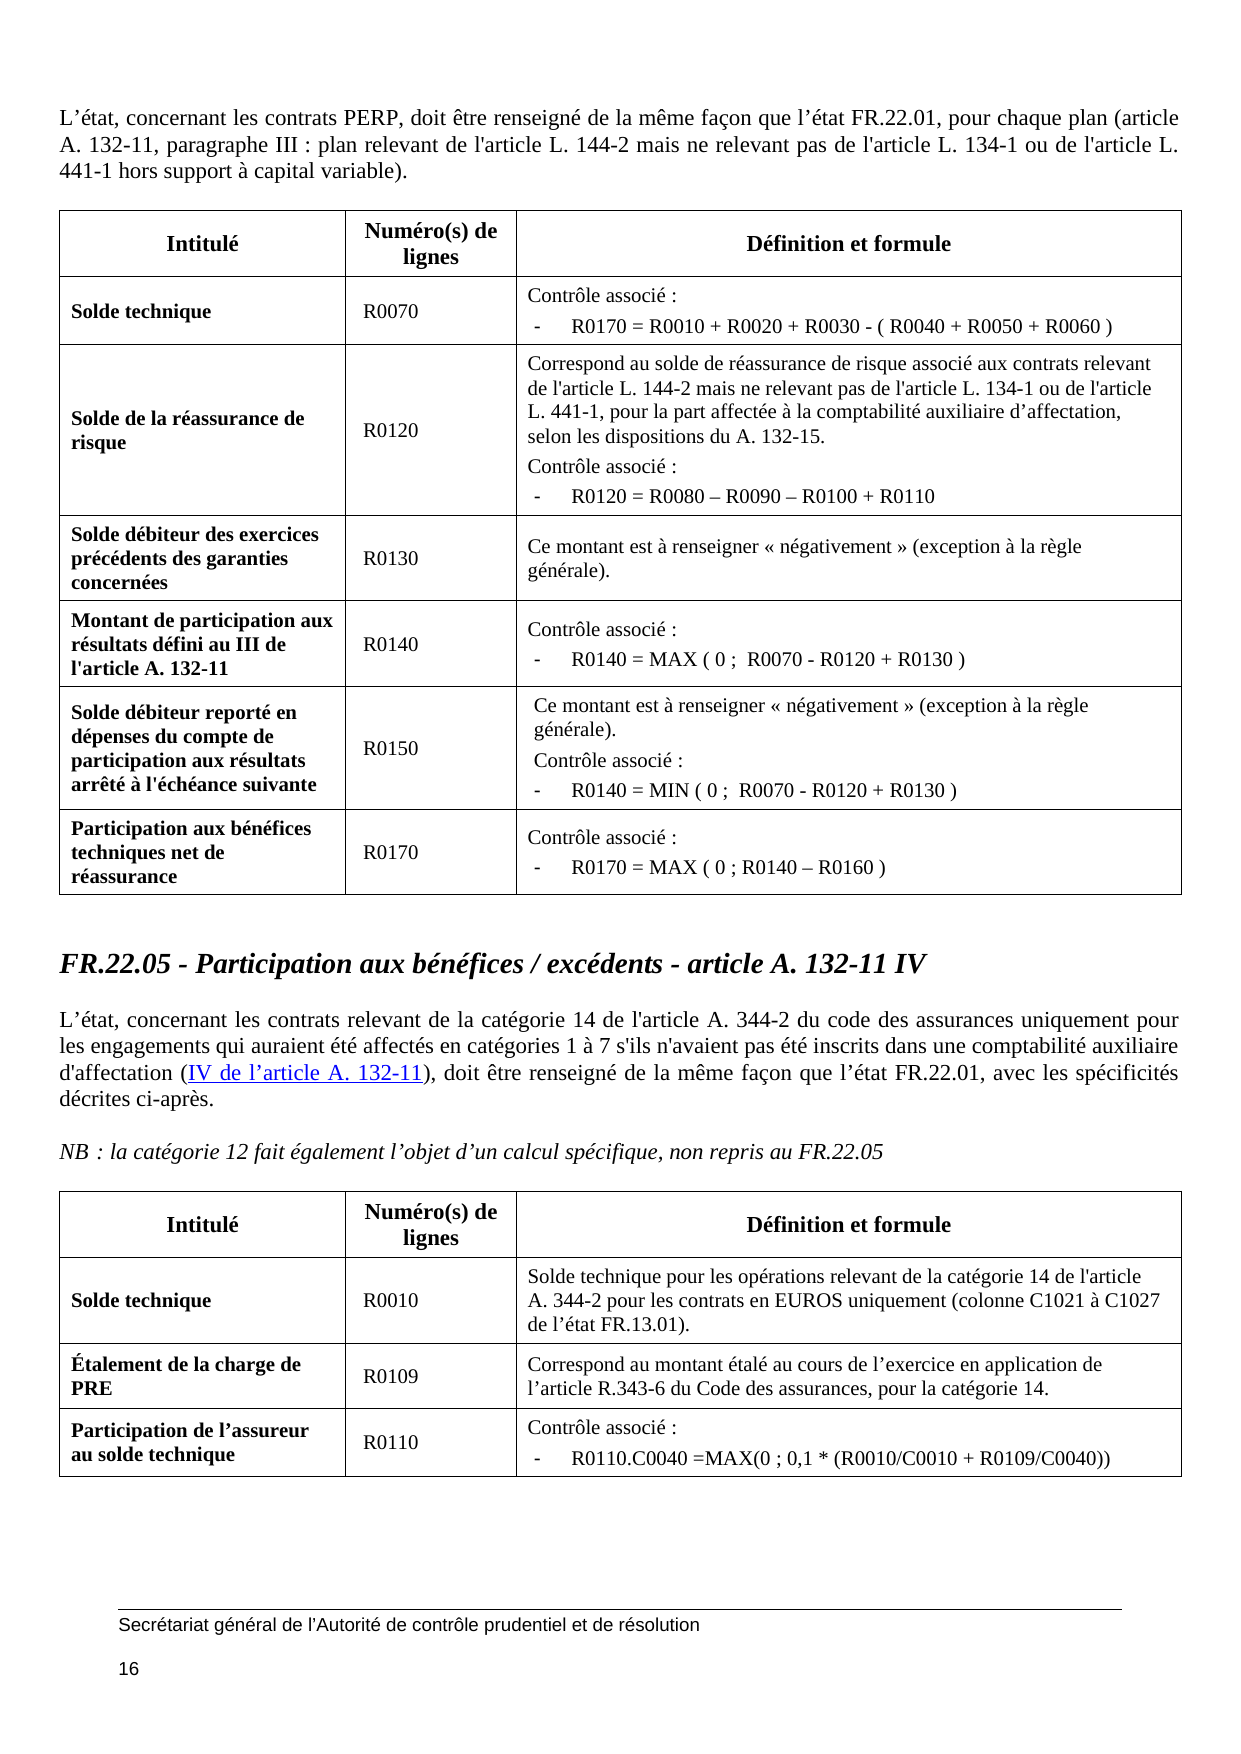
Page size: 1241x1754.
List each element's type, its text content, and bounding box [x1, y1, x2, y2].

table_cell Correspond au montant étalé au cours de l’exercice en application de l’article R.343-6 du Code des assurances, pour la catégorie 14. [517, 1344, 1181, 1408]
table_cell R0010 [346, 1258, 516, 1343]
table_header Intitulé [60, 211, 345, 276]
table_cell Contrôle associé : R0110.C0040 =MAX(0 ; 0,1 * (R0010/C0010 + R0109/C0040)) [517, 1409, 1181, 1476]
table_cell R0130 [346, 516, 516, 600]
table_cell R0140 [346, 601, 516, 686]
table_header Numéro(s) de lignes [346, 211, 516, 276]
table_cell Solde technique pour les opérations relevant de la catégorie 14 de l'article A. 344-2 pour les contrats en EUROS uniquement (colonne C1021 à C1027 de l’état FR.13.01). [517, 1258, 1181, 1343]
subtitle FR.22.05 - Participation aux bénéfices / excédents - article A. 132-11 IV [59, 946, 1181, 980]
text NB : la catégorie 12 fait également l’objet d’un calcul spécifique, non repris au FR.22.05 [59, 1138, 1181, 1164]
table_cell R0110 [346, 1409, 516, 1476]
table_cell Solde technique [60, 1258, 345, 1343]
table_cell Participation de l’assureur au solde technique [60, 1409, 345, 1476]
table_cell Contrôle associé : R0170 = R0010 + R0020 + R0030 - ( R0040 + R0050 + R0060 ) [517, 277, 1181, 344]
table_header Intitulé [60, 1192, 345, 1257]
table_cell R0150 [346, 687, 516, 808]
table_cell Contrôle associé : R0170 = MAX ( 0 ; R0140 – R0160 ) [517, 810, 1181, 894]
table_cell Solde débiteur reporté en dépenses du compte de participation aux résultats arrêté à l'échéance suivante [60, 687, 345, 808]
table_cell R0109 [346, 1344, 516, 1408]
table_cell R0120 [346, 345, 516, 514]
table_header Numéro(s) de lignes [346, 1192, 516, 1257]
text L’état, concernant les contrats relevant de la catégorie 14 de l'article A. 344-2 du code des assurances uniquement pour les engagements qui auraient été affectés en catégories 1 à 7 s'ils n'avaient pas été inscrits dans une comptabilité auxiliaire d'affectation (IV de l’article A. 132-11), doit être renseigné de la même façon que l’état FR.22.01, avec les spécificités décrites ci-après. [59, 1006, 1181, 1112]
table_cell Montant de participation aux résultats défini au III de l'article A. 132-11 [60, 601, 345, 686]
table_cell Correspond au solde de réassurance de risque associé aux contrats relevant de l'article L. 144-2 mais ne relevant pas de l'article L. 134-1 ou de l'article L. 441-1, pour la part affectée à la comptabilité auxiliaire d’affectation, selon les dispositions du A. 132-15. Contrôle associé : R0120 = R0080 – R0090 – R0100 + R0110 [517, 345, 1181, 514]
table_cell Contrôle associé : R0140 = MAX ( 0 ; R0070 - R0120 + R0130 ) [517, 601, 1181, 686]
table_cell R0170 [346, 810, 516, 894]
table_cell Solde de la réassurance de risque [60, 345, 345, 514]
table_cell Participation aux bénéfices techniques net de réassurance [60, 810, 345, 894]
table_cell Étalement de la charge de PRE [60, 1344, 345, 1408]
table_header Définition et formule [517, 211, 1181, 276]
table_header Définition et formule [517, 1192, 1181, 1257]
text L’état, concernant les contrats PERP, doit être renseigné de la même façon que l’état FR.22.01, pour chaque plan (article A. 132-11, paragraphe III : plan relevant de l'article L. 144-2 mais ne relevant pas de l'article L. 134-1 ou de l'article L. 441-1 hors support à capital variable). [59, 104, 1181, 183]
table_cell Solde débiteur des exercices précédents des garanties concernées [60, 516, 345, 600]
table_cell R0070 [346, 277, 516, 344]
table_cell Ce montant est à renseigner « négativement » (exception à la règle générale). Contrôle associé : R0140 = MIN ( 0 ; R0070 - R0120 + R0130 ) [517, 687, 1181, 808]
table_cell Ce montant est à renseigner « négativement » (exception à la règle générale). [517, 516, 1181, 600]
table_cell Solde technique [60, 277, 345, 344]
